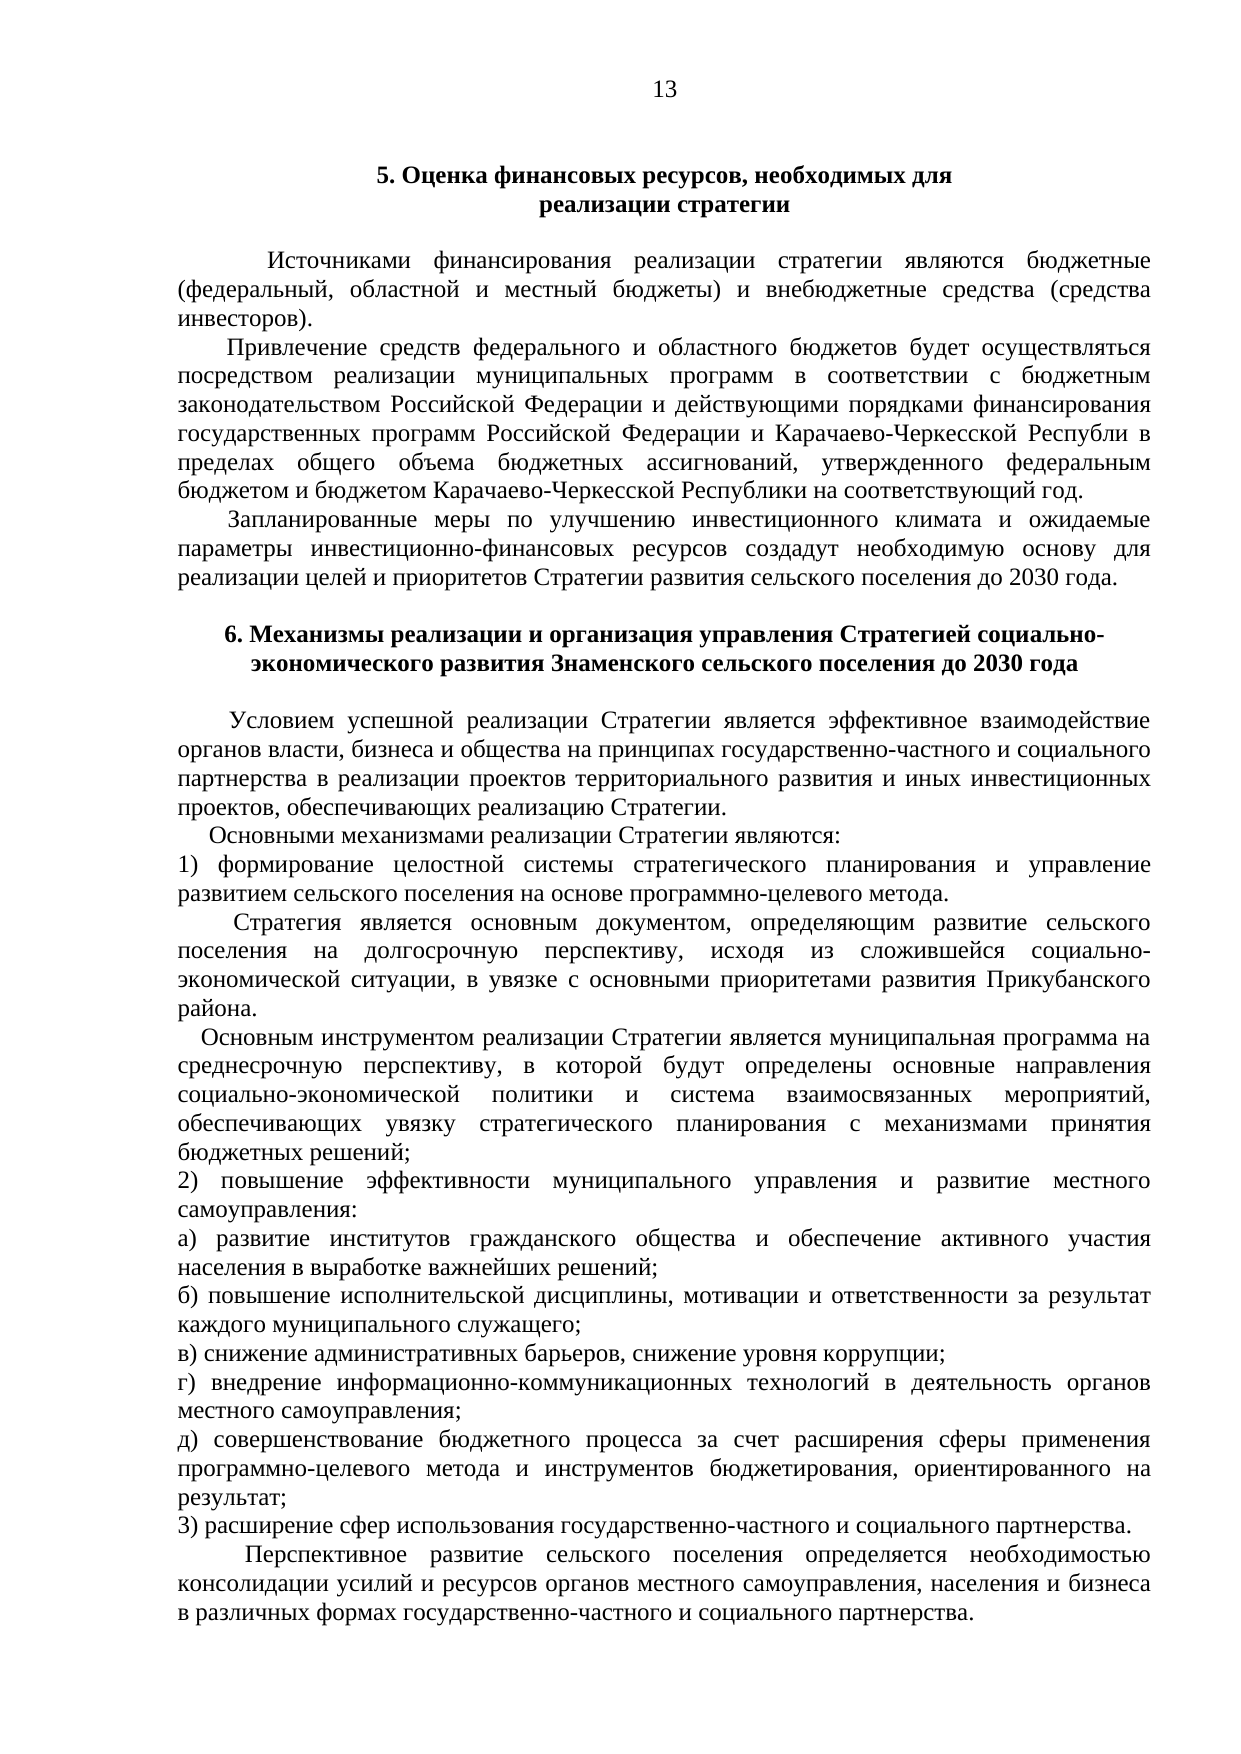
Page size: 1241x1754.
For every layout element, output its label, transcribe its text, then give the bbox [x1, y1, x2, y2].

text Стратегия является основным документом, определяющим развитие сельского поселения на долгосрочную перспективу, исходя из сложившейся социально-экономической ситуации, в увязке с основными приоритетами развития Прикубанского района. [177, 907, 1152, 1022]
text Основным инструментом реализации Стратегии является муниципальная программа на среднесрочную перспективу, в которой будут определены основные направления социально-экономической политики и система взаимосвязанных мероприятий, обеспечивающих увязку стратегического планирования с механизмами принятия бюджетных решений; [177, 1022, 1152, 1166]
text реализации стратегии [177, 189, 1152, 217]
text а) развитие институтов гражданского общества и обеспечение активного участия населения в выработке важнейших решений; [177, 1223, 1152, 1281]
text 6. Механизмы реализации и организация управления Стратегией социально-экономического развития Знаменского сельского поселения до 2030 года [177, 619, 1152, 677]
text 1) формирование целостной системы стратегического планирования и управление развитием сельского поселения на основе программно-целевого метода. [177, 849, 1152, 907]
text 5. Оценка финансовых ресурсов, необходимых для [177, 160, 1152, 189]
text Привлечение средств федерального и областного бюджетов будет осуществляться посредством реализации муниципальных программ в соответствии с бюджетным законодательством Российской Федерации и действующими порядками финансирования государственных программ Российской Федерации и Карачаево-Черкесской Республи в пределах общего объема бюджетных ассигнований, утвержденного федеральным бюджетом и бюджетом Карачаево-Черкесской Республики на соответствующий год. [177, 332, 1152, 504]
text Источниками финансирования реализации стратегии являются бюджетные (федеральный, областной и местный бюджеты) и внебюджетные средства (средства инвесторов). [177, 246, 1152, 332]
text 2) повышение эффективности муниципального управления и развитие местного самоуправления: [177, 1166, 1152, 1223]
text в) снижение административных барьеров, снижение уровня коррупции; [177, 1338, 1152, 1367]
text д) совершенствование бюджетного процесса за счет расширения сферы применения программно-целевого метода и инструментов бюджетирования, ориентированного на результат; [177, 1424, 1152, 1511]
text б) повышение исполнительской дисциплины, мотивации и ответственности за результат каждого муниципального служащего; [177, 1281, 1152, 1338]
text Условием успешной реализации Стратегии является эффективное взаимодействие органов власти, бизнеса и общества на принципах государственно-частного и социального партнерства в реализации проектов территориального развития и иных инвестиционных проектов, обеспечивающих реализацию Стратегии. [177, 706, 1152, 821]
text Запланированные меры по улучшению инвестиционного климата и ожидаемые параметры инвестиционно-финансовых ресурсов создадут необходимую основу для реализации целей и приоритетов Стратегии развития сельского поселения до 2030 года. [177, 504, 1152, 591]
text Перспективное развитие сельского поселения определяется необходимостью консолидации усилий и ресурсов органов местного самоуправления, населения и бизнеса в различных формах государственно-частного и социального партнерства. [177, 1539, 1152, 1626]
text Основными механизмами реализации Стратегии являются: [177, 821, 1152, 849]
text 3) расширение сфер использования государственно-частного и социального партнерства. [177, 1511, 1152, 1539]
text г) внедрение информационно-коммуникационных технологий в деятельность органов местного самоуправления; [177, 1367, 1152, 1424]
